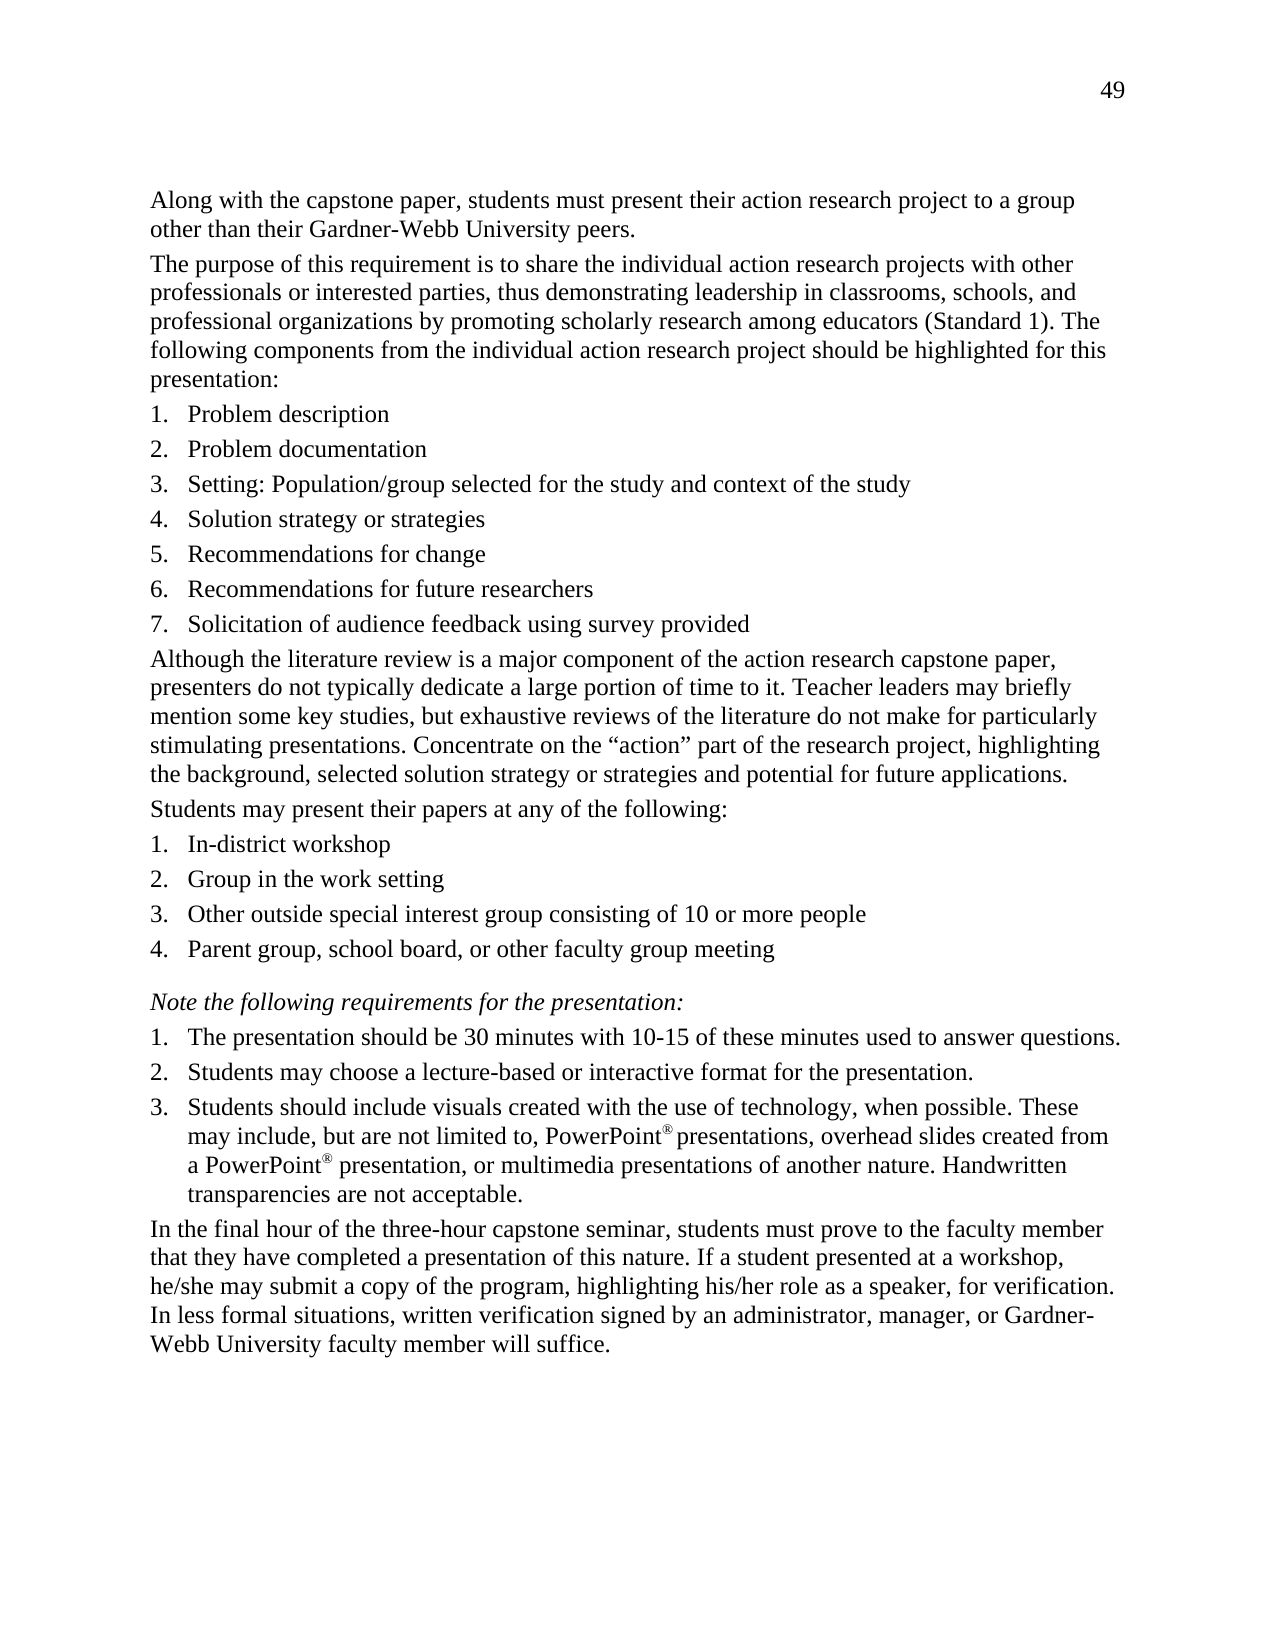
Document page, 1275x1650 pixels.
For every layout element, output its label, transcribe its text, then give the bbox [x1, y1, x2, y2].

list Parent group, school board, or other faculty group meeting [150, 934, 1125, 962]
list Recommendations for future researchers [150, 574, 1125, 602]
list Students may choose a lecture-based or interactive format for the presentation. [150, 1057, 1125, 1086]
text In the final hour of the three-hour capstone seminar, students must prove to the faculty member that they have completed a presentation of this nature. If a student presented at a workshop, he/she may submit a copy of the program, highlighting his/her role as a speaker, for verification. In less formal situations, written verification signed by an administrator, manager, or Gardner-Webb University faculty member will suffice. [150, 1214, 1125, 1357]
text The purpose of this requirement is to share the individual action research projects with other professionals or interested parties, thus demonstrating leadership in classrooms, schools, and professional organizations by promoting scholarly research among educators (Standard 1). The following components from the individual action research project should be highlighted for this presentation: [150, 249, 1125, 392]
list Recommendations for change [150, 539, 1125, 567]
list In-district workshop [150, 829, 1125, 857]
list Problem documentation [150, 434, 1125, 462]
list Setting: Population/group selected for the study and context of the study [150, 469, 1125, 497]
list Group in the work setting [150, 864, 1125, 892]
text Note the following requirements for the presentation: [150, 987, 1125, 1016]
text Although the literature review is a major component of the action research capstone paper, presenters do not typically dedicate a large portion of time to it. Teacher leaders may briefly mention some key studies, but exhaustive reviews of the literature do not make for particularly stimulating presentations. Concentrate on the “action” part of the research project, highlighting the background, selected solution strategy or strategies and potential for future applications. [150, 644, 1125, 787]
list Solution strategy or strategies [150, 504, 1125, 532]
list Solicitation of audience feedback using survey provided [150, 609, 1125, 637]
text Students may present their papers at any of the following: [150, 794, 1125, 822]
list Problem description [150, 399, 1125, 427]
list Students should include visuals created with the use of technology, when possible. These may include, but are not limited to, PowerPoint® presentations, overhead slides created from a PowerPoint® presentation, or multimedia presentations of another nature. Handwritten transparencies are not acceptable. [150, 1092, 1125, 1207]
text Along with the capstone paper, students must present their action research project to a group other than their Gardner-Webb University peers. [150, 185, 1125, 242]
list The presentation should be 30 minutes with 10-15 of these minutes used to answer questions. [150, 1022, 1125, 1051]
list Other outside special interest group consisting of 10 or more people [150, 899, 1125, 927]
